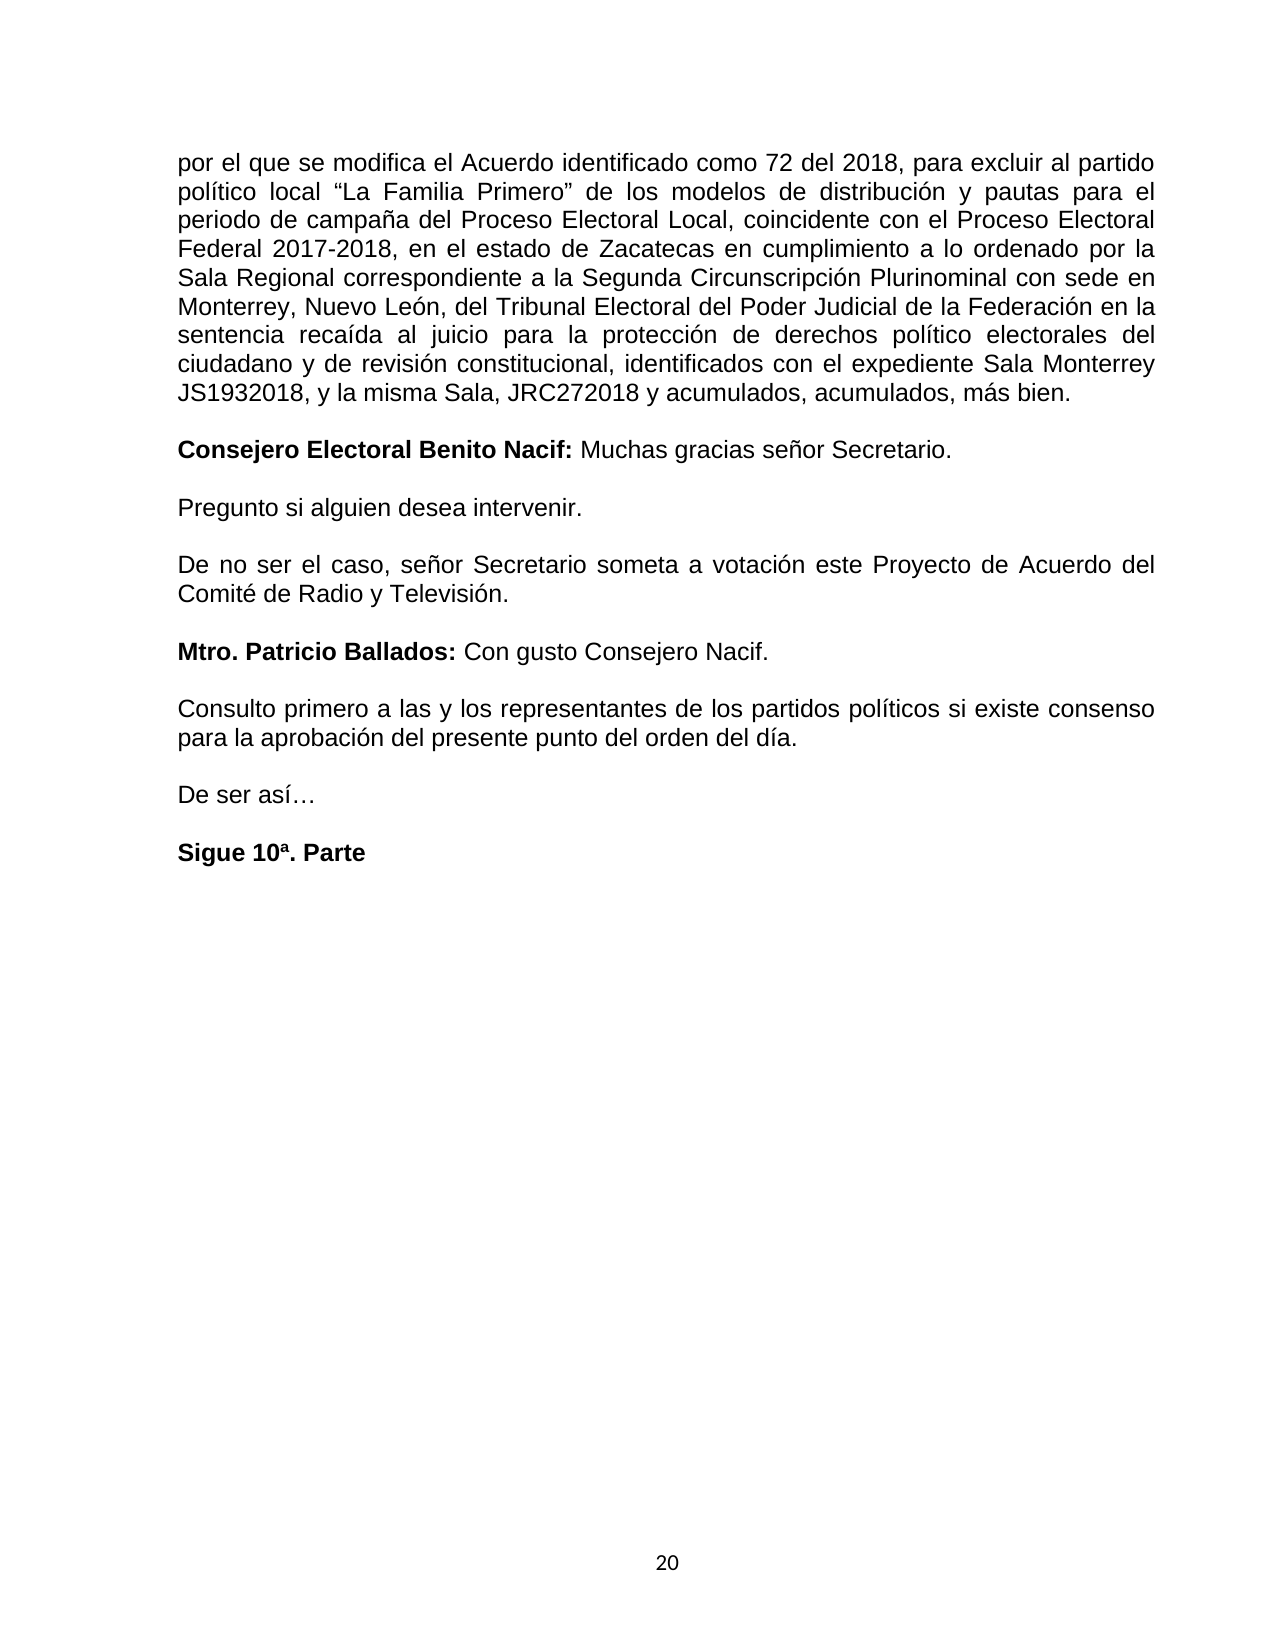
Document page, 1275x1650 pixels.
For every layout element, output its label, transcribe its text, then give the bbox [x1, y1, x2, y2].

text Mtro. Patricio Ballados: Con gusto Consejero Nacif. [177, 636, 1157, 665]
text Sigue 10ª. Parte [177, 838, 1157, 866]
text Pregunto si alguien desea intervenir. [177, 493, 1157, 521]
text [177, 148, 1157, 406]
text De ser así… [177, 780, 1157, 809]
text Consejero Electoral Benito Nacif: Muchas gracias señor Secretario. [177, 435, 1157, 464]
text Consulto primero a las y los representantes de los partidos políticos si existe consenso para la aprobación del presente punto del orden del día. [177, 694, 1157, 751]
text De no ser el caso, señor Secretario someta a votación este Proyecto de Acuerdo del Comité de Radio y Televisión. [177, 550, 1157, 608]
